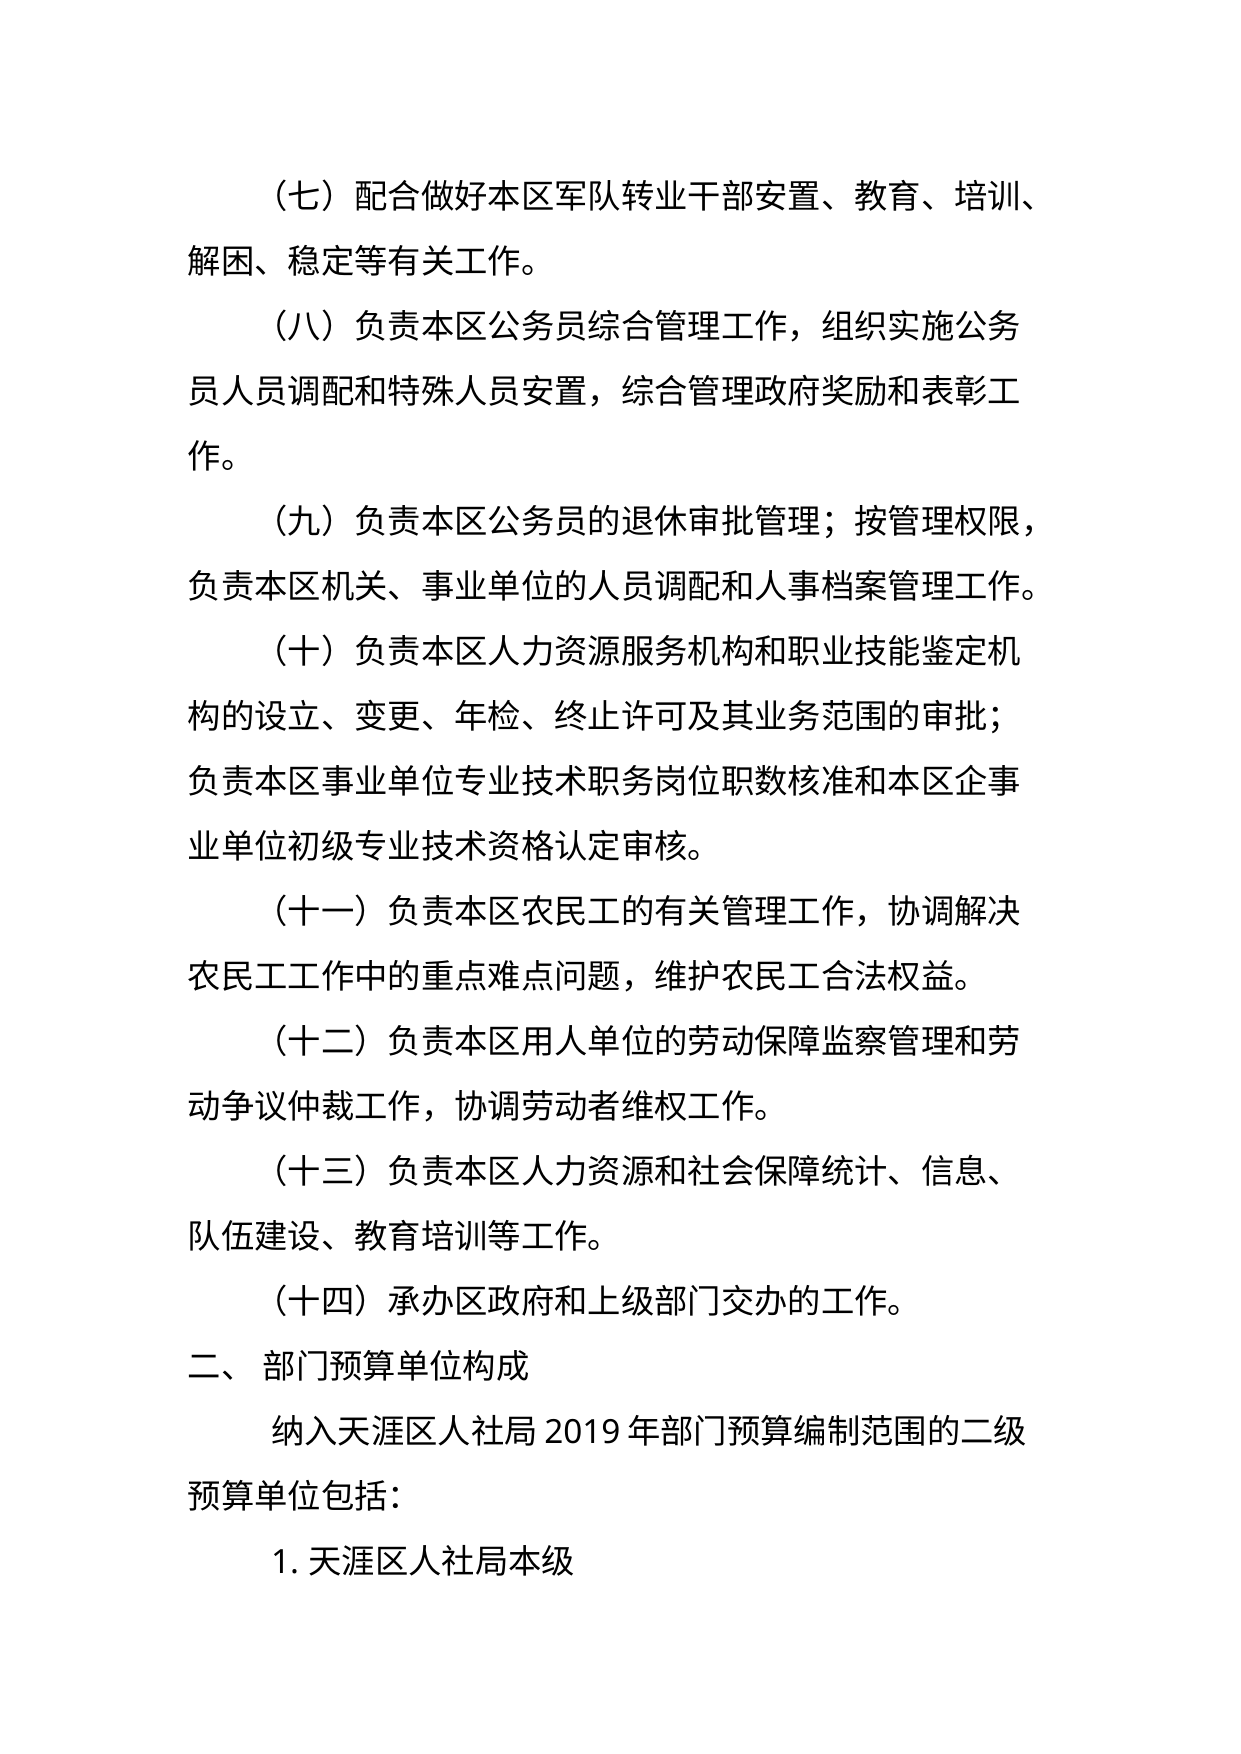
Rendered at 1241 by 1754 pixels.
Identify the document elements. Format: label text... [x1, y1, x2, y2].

text （七）配合做好本区军队转业干部安置、教育、培训、解困、稳定等有关工作。 [187, 162, 1053, 292]
text （十四）承办区政府和上级部门交办的工作。 [187, 1267, 1053, 1332]
text （九）负责本区公务员的退休审批管理；按管理权限，负责本区机关、事业单位的人员调配和人事档案管理工作。 [187, 487, 1053, 617]
text （十一）负责本区农民工的有关管理工作，协调解决农民工工作中的重点难点问题，维护农民工合法权益。 [187, 877, 1053, 1007]
text （八）负责本区公务员综合管理工作，组织实施公务员人员调配和特殊人员安置，综合管理政府奖励和表彰工作。 [187, 292, 1053, 487]
list 部门预算单位构成 [187, 1332, 1053, 1397]
text （十）负责本区人力资源服务机构和职业技能鉴定机构的设立、变更、年检、终止许可及其业务范围的审批；负责本区事业单位专业技术职务岗位职数核准和本区企事业单位初级专业技术资格认定审核。 [187, 617, 1053, 877]
text 纳入天涯区人社局2019年部门预算编制范围的二级预算单位包括： [187, 1397, 1053, 1527]
list 天涯区人社局本级 [271, 1527, 1053, 1592]
text （十二）负责本区用人单位的劳动保障监察管理和劳动争议仲裁工作，协调劳动者维权工作。 [187, 1007, 1053, 1137]
text （十三）负责本区人力资源和社会保障统计、信息、队伍建设、教育培训等工作。 [187, 1137, 1053, 1267]
